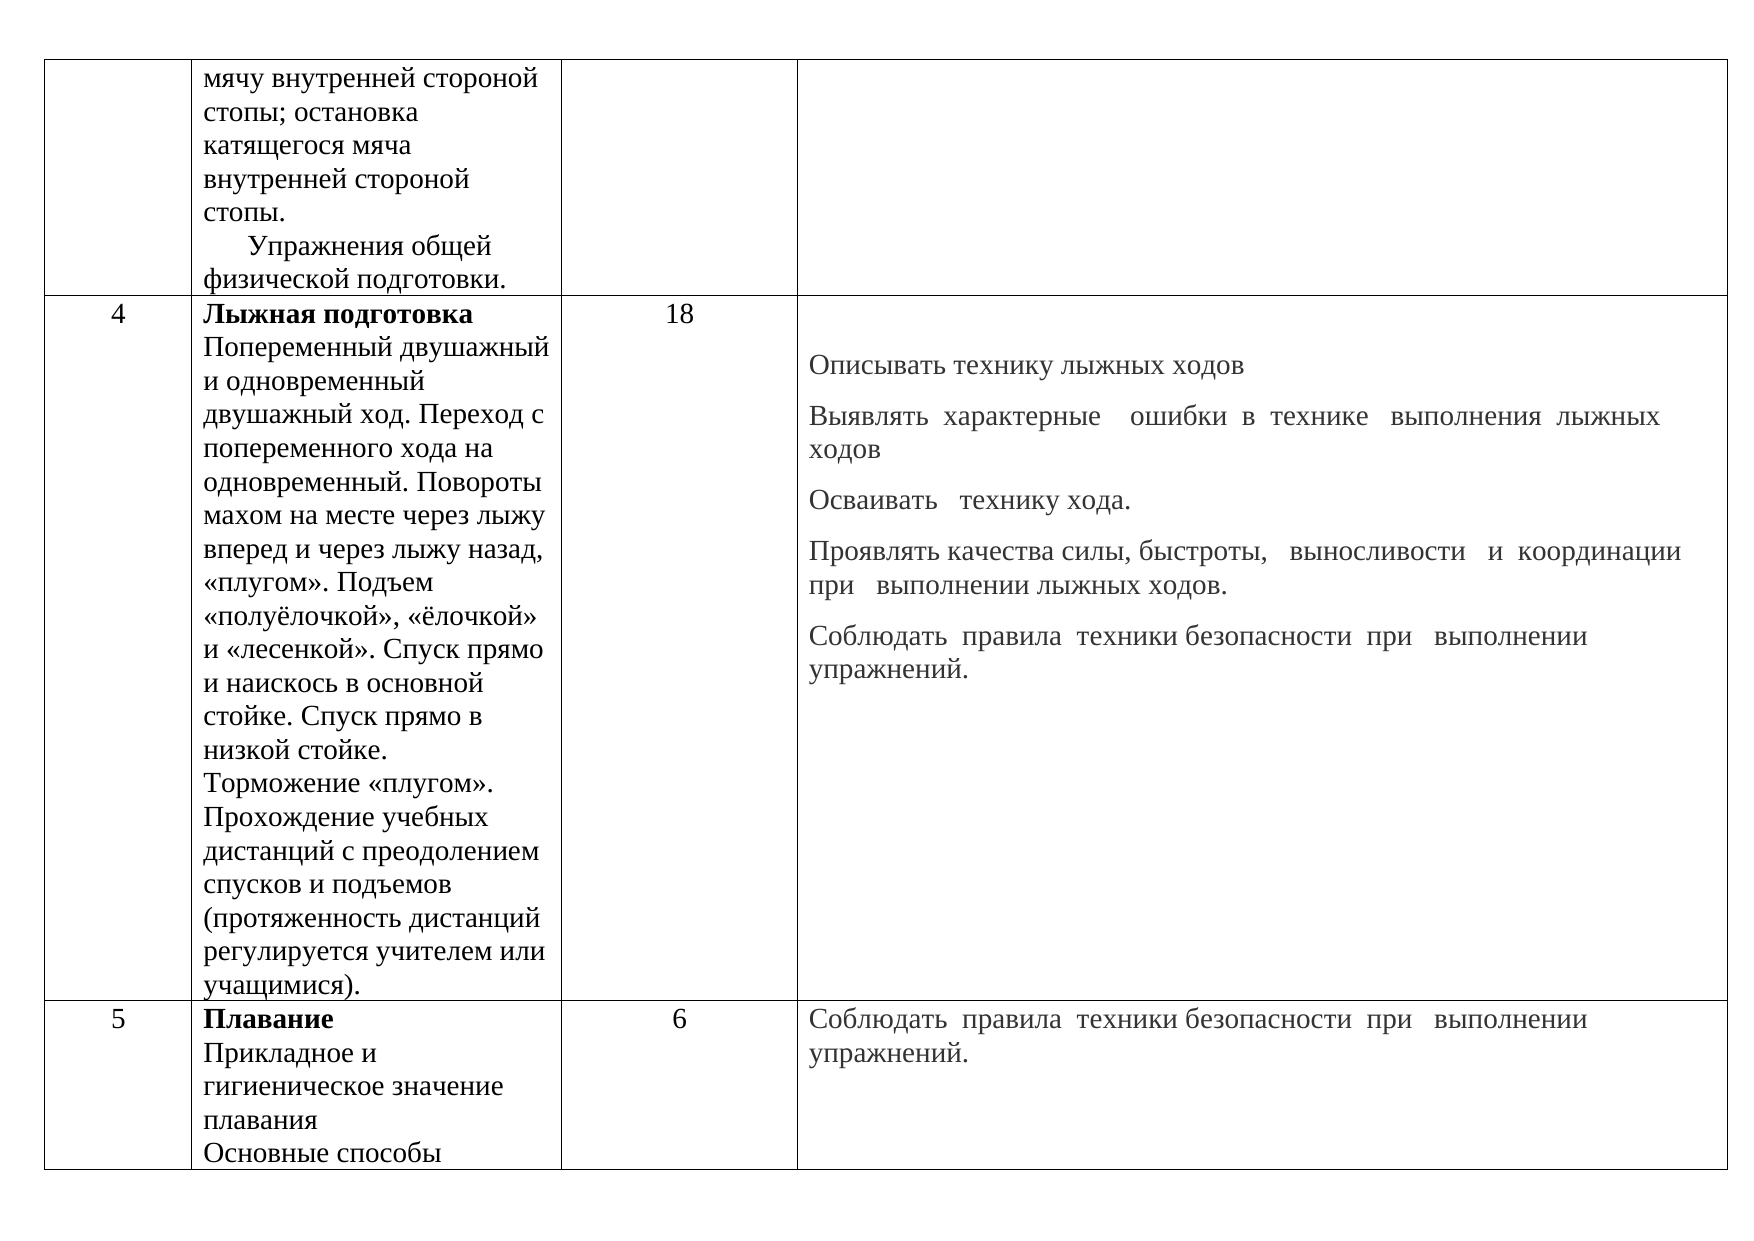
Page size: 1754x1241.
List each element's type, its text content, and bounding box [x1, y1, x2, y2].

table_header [798, 60, 1727, 295]
table_cell Лыжная подготовка Попеременный двушажный и одновременный двушажный ход. Переход с попеременного хода на одновременный. Повороты махом на месте через лыжу вперед и через лыжу назад, «плугом». Подъем «полуёлочкой», «ёлочкой» и «лесенкой». Спуск прямо и наискось в основной стойке. Спуск прямо в низкой стойке. Торможение «плугом». Прохождение учебных дистанций с преодолением спусков и подъемов (протяженность дистанций регулируется учителем или учащимися). [192, 296, 561, 1000]
table_cell 4 [45, 296, 191, 1000]
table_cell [798, 1001, 1727, 1169]
table_cell 5 [45, 1001, 191, 1169]
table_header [192, 60, 561, 295]
table_header 38 [562, 60, 797, 295]
table_cell 18 [562, 296, 797, 1000]
table_cell 6 [562, 1001, 797, 1169]
table_cell Описывать технику лыжных ходов Выявлять характерные ошибки в технике выполнения лыжных ходов Осваивать технику хода. Проявлять качества силы, быстроты, выносливости и координации при выполнении лыжных ходов. Соблюдать правила техники безопасности при выполнении упражнений. [798, 296, 1727, 1000]
table_header 3 [45, 60, 191, 295]
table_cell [192, 1001, 561, 1169]
